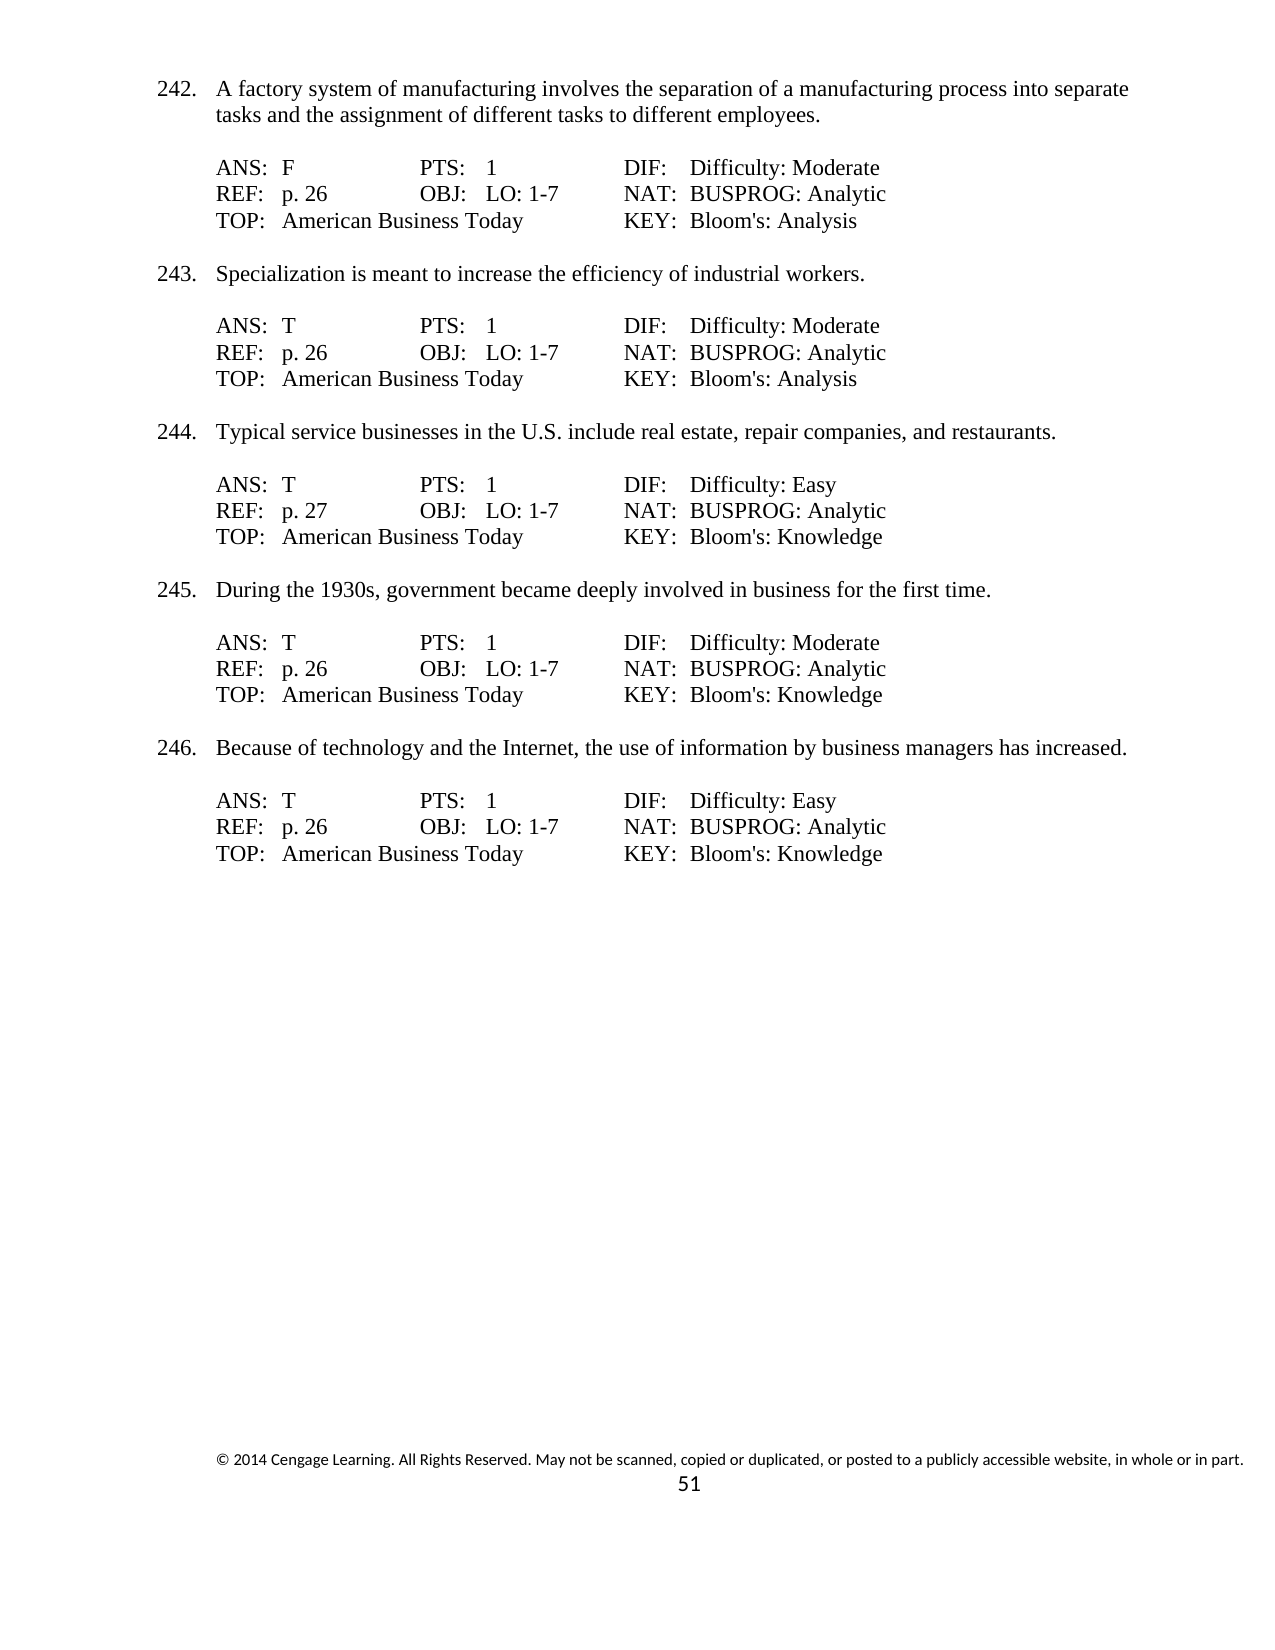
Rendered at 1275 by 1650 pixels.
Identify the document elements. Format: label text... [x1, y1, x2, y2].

text 242. A factory system of manufacturing involves the separation of a manufacturing process into separate tasks and the assignment of different tasks to different employees. [150, 75, 1162, 128]
text TOP: American Business Today KEY: Bloom's: Analysis [216, 207, 1162, 233]
text REF: p. 26 OBJ: LO: 1-7 NAT: BUSPROG: Analytic [216, 339, 1162, 365]
text 244. Typical service businesses in the U.S. include real estate, repair companies, and restaurants. [150, 418, 1162, 444]
text REF: p. 26 OBJ: LO: 1-7 NAT: BUSPROG: Analytic [216, 655, 1162, 682]
text TOP: American Business Today KEY: Bloom's: Knowledge [216, 840, 1162, 866]
text TOP: American Business Today KEY: Bloom's: Knowledge [216, 523, 1162, 550]
text 245. During the 1930s, government became deeply involved in business for the first time. [150, 576, 1162, 602]
text REF: p. 26 OBJ: LO: 1-7 NAT: BUSPROG: Analytic [216, 813, 1162, 840]
text REF: p. 26 OBJ: LO: 1-7 NAT: BUSPROG: Analytic [216, 181, 1162, 207]
text REF: p. 27 OBJ: LO: 1-7 NAT: BUSPROG: Analytic [216, 497, 1162, 523]
text 243. Specialization is meant to increase the efficiency of industrial workers. [150, 259, 1162, 286]
text ANS: T PTS: 1 DIF: Difficulty: Easy [216, 471, 1162, 497]
text ANS: T PTS: 1 DIF: Difficulty: Moderate [216, 312, 1162, 339]
text ANS: F PTS: 1 DIF: Difficulty: Moderate [216, 154, 1162, 181]
text ANS: T PTS: 1 DIF: Difficulty: Moderate [216, 629, 1162, 655]
text ANS: T PTS: 1 DIF: Difficulty: Easy [216, 787, 1162, 813]
text TOP: American Business Today KEY: Bloom's: Analysis [216, 365, 1162, 391]
text TOP: American Business Today KEY: Bloom's: Knowledge [216, 682, 1162, 708]
text 246. Because of technology and the Internet, the use of information by business managers has increased. [150, 734, 1162, 761]
